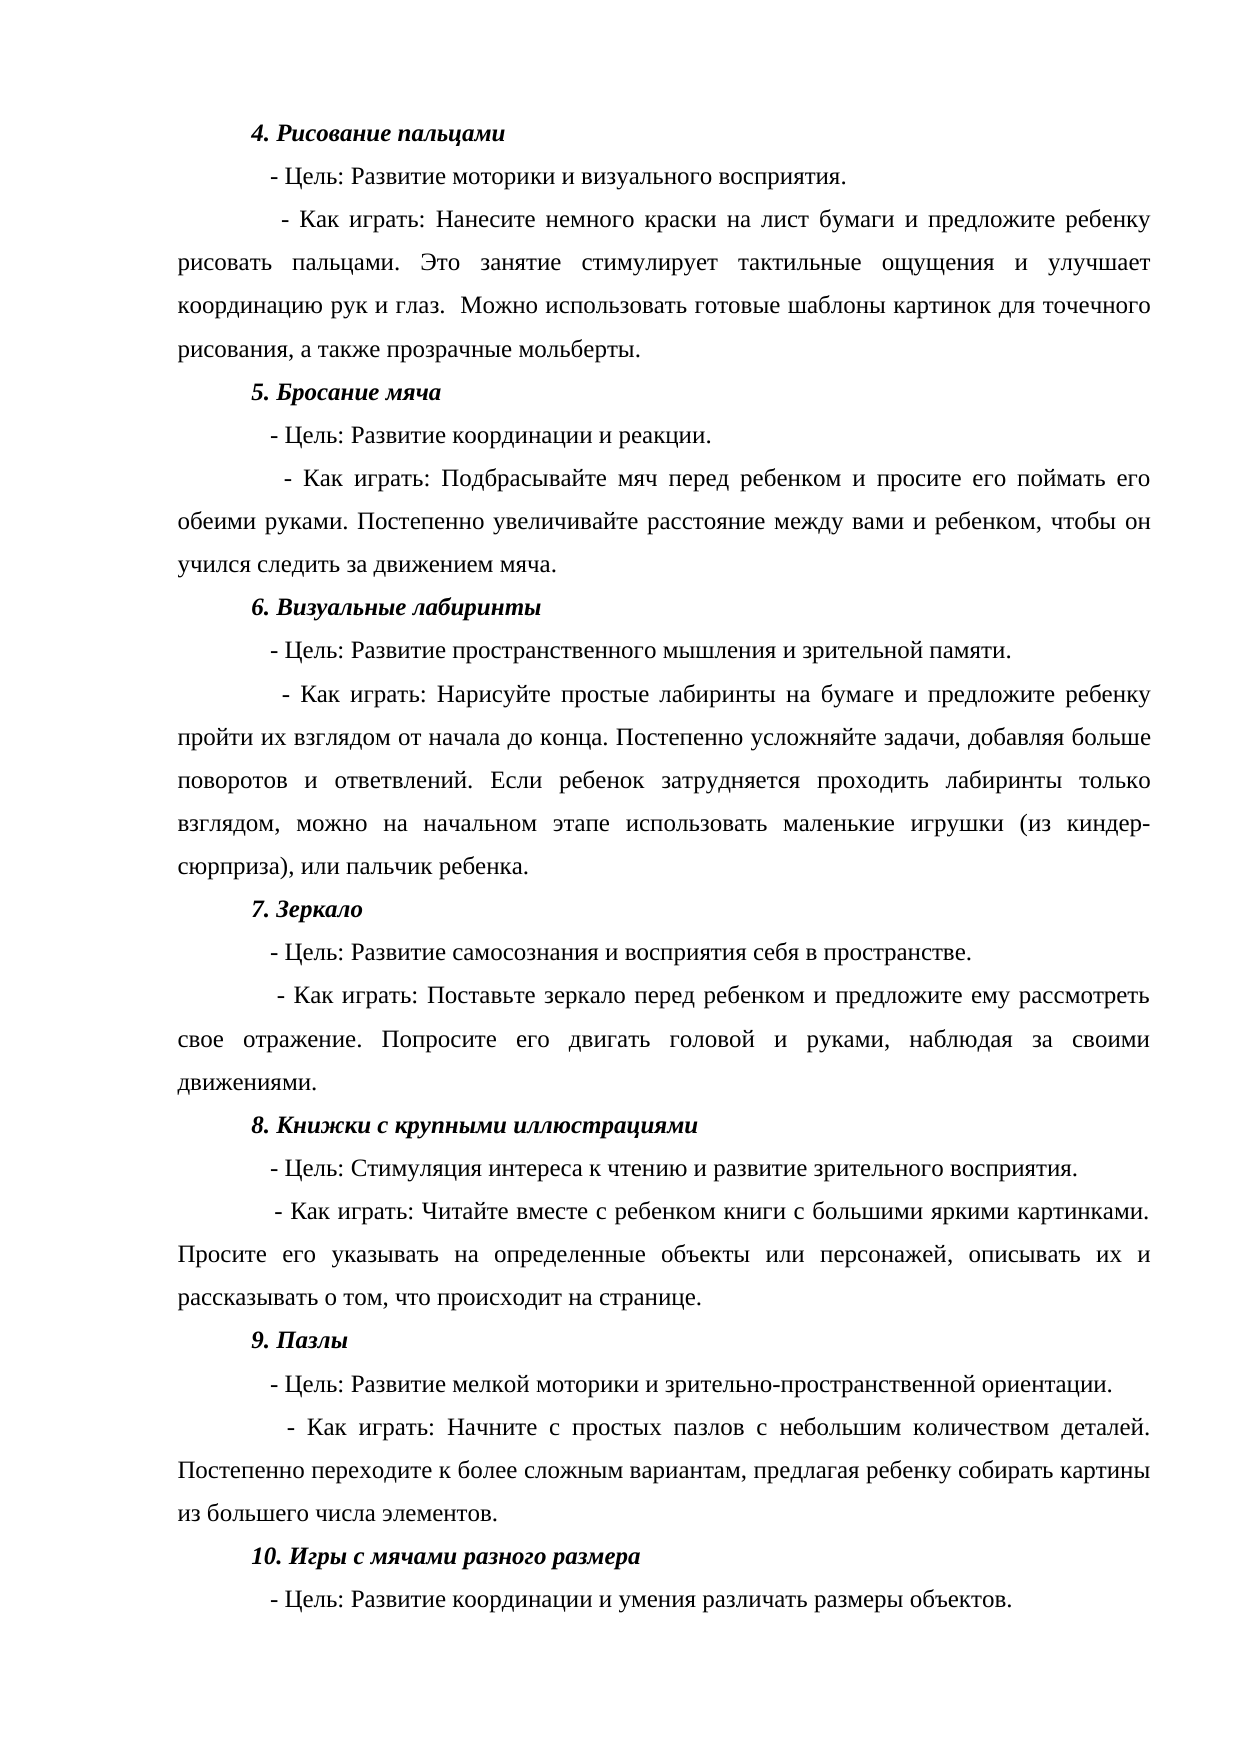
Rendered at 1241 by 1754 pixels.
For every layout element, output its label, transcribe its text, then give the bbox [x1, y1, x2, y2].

text - Как играть: Нанесите немного краски на лист бумаги и предложите ребенку рисовать пальцами. Это занятие стимулирует тактильные ощущения и улучшает координацию рук и глаз. Можно использовать готовые шаблоны картинок для точечного рисования, а также прозрачные мольберты. [177, 204, 1152, 362]
text - Цель: Развитие самосознания и восприятия себя в пространстве. [177, 937, 1152, 966]
text - Цель: Развитие моторики и визуального восприятия. [177, 161, 1152, 190]
text 10. Игры с мячами разного размера [177, 1541, 1152, 1570]
text - Цель: Развитие мелкой моторики и зрительно-пространственной ориентации. [177, 1369, 1152, 1397]
text - Как играть: Подбрасывайте мяч перед ребенком и просите его поймать его обеими руками. Постепенно увеличивайте расстояние между вами и ребенком, чтобы он учился следить за движением мяча. [177, 463, 1152, 578]
text 6. Визуальные лабиринты [177, 592, 1152, 621]
text 4. Рисование пальцами [177, 118, 1152, 147]
text - Цель: Развитие координации и умения различать размеры объектов. [177, 1584, 1152, 1613]
text - Как играть: Нарисуйте простые лабиринты на бумаге и предложите ребенку пройти их взглядом от начала до конца. Постепенно усложняйте задачи, добавляя больше поворотов и ответвлений. Если ребенок затрудняется проходить лабиринты только взглядом, можно на начальном этапе использовать маленькие игрушки (из киндер-сюрприза), или пальчик ребенка. [177, 679, 1152, 880]
text - Как играть: Читайте вместе с ребенком книги с большими яркими картинками. Просите его указывать на определенные объекты или персонажей, описывать их и рассказывать о том, что происходит на странице. [177, 1196, 1152, 1311]
text 8. Книжки с крупными иллюстрациями [177, 1110, 1152, 1139]
text 9. Пазлы [177, 1326, 1152, 1354]
text 7. Зеркало [177, 894, 1152, 923]
text - Как играть: Поставьте зеркало перед ребенком и предложите ему рассмотреть свое отражение. Попросите его двигать головой и руками, наблюдая за своими движениями. [177, 981, 1152, 1096]
text - Цель: Стимуляция интереса к чтению и развитие зрительного восприятия. [177, 1153, 1152, 1182]
text 5. Бросание мяча [177, 377, 1152, 406]
text - Цель: Развитие пространственного мышления и зрительной памяти. [177, 636, 1152, 664]
text - Цель: Развитие координации и реакции. [177, 420, 1152, 449]
text - Как играть: Начните с простых пазлов с небольшим количеством деталей. Постепенно переходите к более сложным вариантам, предлагая ребенку собирать картины из большего числа элементов. [177, 1412, 1152, 1527]
